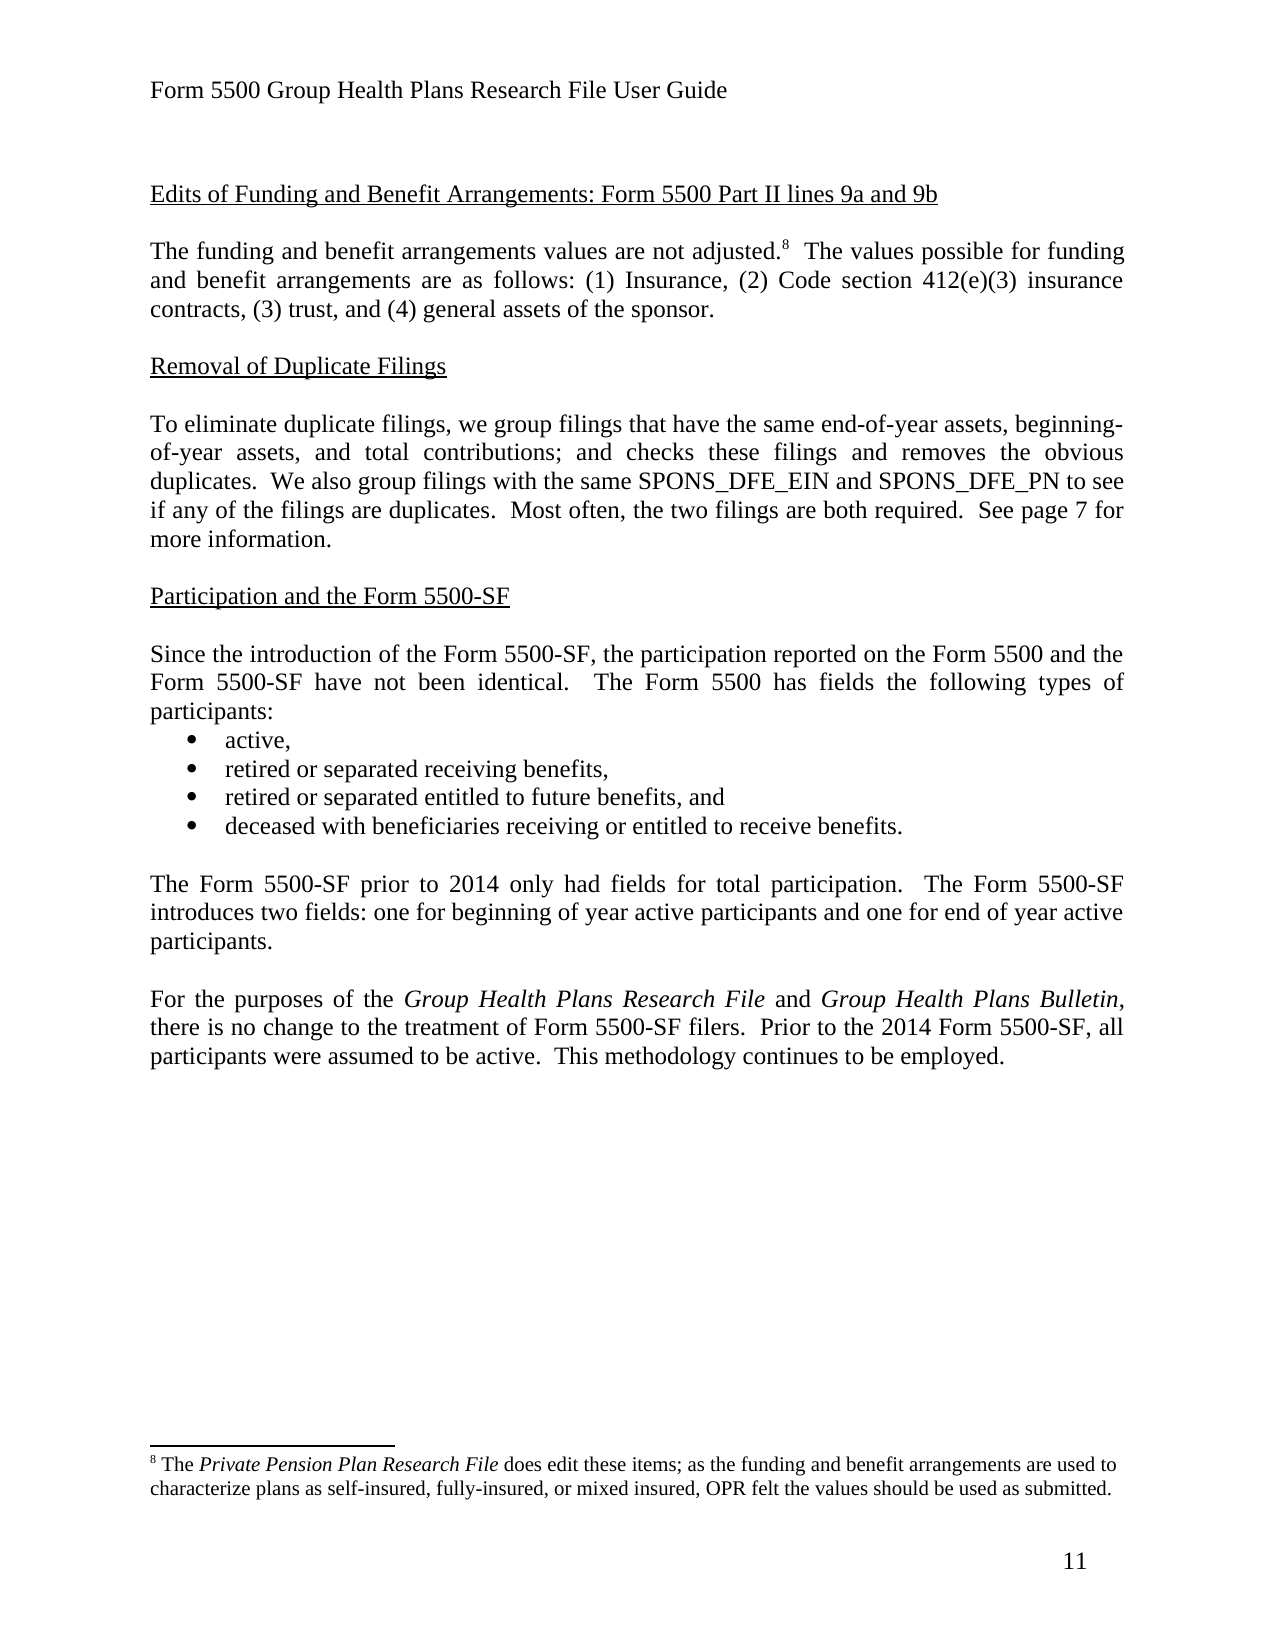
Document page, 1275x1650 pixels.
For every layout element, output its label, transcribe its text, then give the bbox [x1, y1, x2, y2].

text Since the introduction of the Form 5500-SF, the participation reported on the Form 5500 and the Form 5500-SF have not been identical. The Form 5500 has fields the following types of participants: [150, 639, 1125, 725]
text For the purposes of the Group Health Plans Research File and Group Health Plans Bulletin, there is no change to the treatment of Form 5500-SF filers. Prior to the 2014 Form 5500-SF, all participants were assumed to be active. This methodology continues to be employed. [150, 984, 1125, 1070]
list deceased with beneficiaries receiving or entitled to receive benefits. [187, 811, 1125, 840]
text The funding and benefit arrangements values are not adjusted. The values possible for funding and benefit arrangements are as follows: (1) Insurance, (2) Code section 412(e)(3) insurance contracts, (3) trust, and (4) general assets of the sponsor. [150, 236, 1125, 322]
text The Form 5500-SF prior to 2014 only had fields for total participation. The Form 5500-SF introduces two fields: one for beginning of year active participants and one for end of year active participants. [150, 869, 1125, 955]
list active, [187, 725, 1125, 754]
text To eliminate duplicate filings, we group filings that have the same end-of-year assets, beginning-of-year assets, and total contributions; and checks these filings and removes the obvious duplicates. We also group filings with the same SPONS_DFE_EIN and SPONS_DFE_PN to see if any of the filings are duplicates. Most often, the two filings are both required. See page 7 for more information. [150, 409, 1125, 552]
list retired or separated entitled to future benefits, and [187, 782, 1125, 811]
subtitle Edits of Funding and Benefit Arrangements: Form 5500 Part II lines 9a and 9b [150, 179, 1125, 207]
subtitle Removal of Duplicate Filings [150, 351, 1125, 380]
subtitle Participation and the Form 5500-SF [150, 581, 1125, 610]
list retired or separated receiving benefits, [187, 754, 1125, 782]
